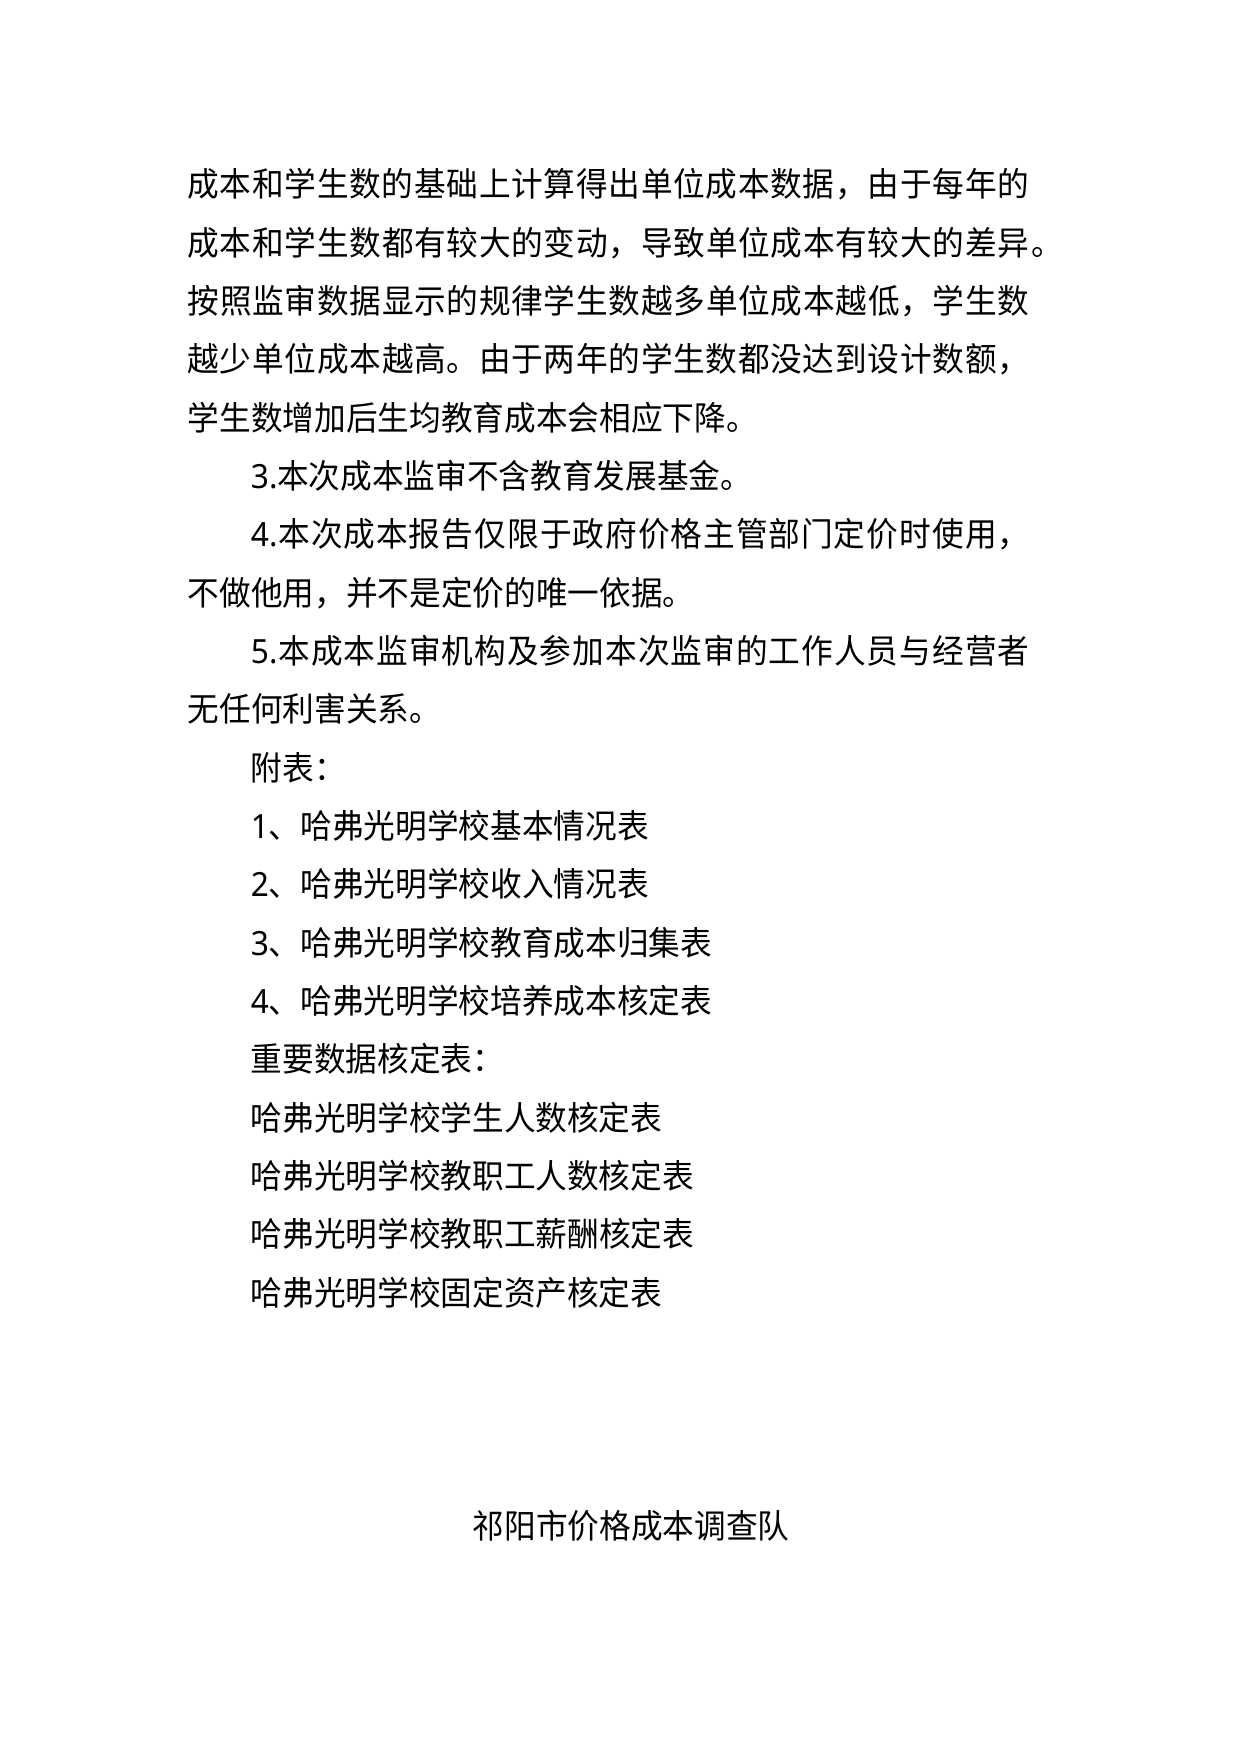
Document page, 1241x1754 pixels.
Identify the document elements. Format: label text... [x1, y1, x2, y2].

list 1、哈弗光明学校基本情况表 [187, 792, 1031, 850]
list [187, 150, 1031, 442]
list 3、哈弗光明学校教育成本归集表 [187, 908, 1031, 967]
list 附表： [187, 733, 1031, 792]
list 哈弗光明学校教职工人数核定表 [187, 1142, 1031, 1200]
list 3.本次成本监审不含教育发展基金。 [187, 442, 1031, 500]
list 哈弗光明学校教职工薪酬核定表 [187, 1200, 1031, 1258]
list 5.本成本监审机构及参加本次监审的工作人员与经营者无任何利害关系。 [187, 617, 1031, 733]
list 哈弗光明学校固定资产核定表 [187, 1258, 1031, 1317]
list 哈弗光明学校学生人数核定表 [187, 1083, 1031, 1142]
list 4、哈弗光明学校培养成本核定表 [187, 967, 1031, 1025]
list 祁阳市价格成本调查队 [187, 1492, 1031, 1550]
list 重要数据核定表： [187, 1025, 1031, 1083]
list 2、哈弗光明学校收入情况表 [187, 850, 1031, 908]
list 4.本次成本报告仅限于政府价格主管部门定价时使用，不做他用，并不是定价的唯一依据。 [187, 500, 1031, 617]
